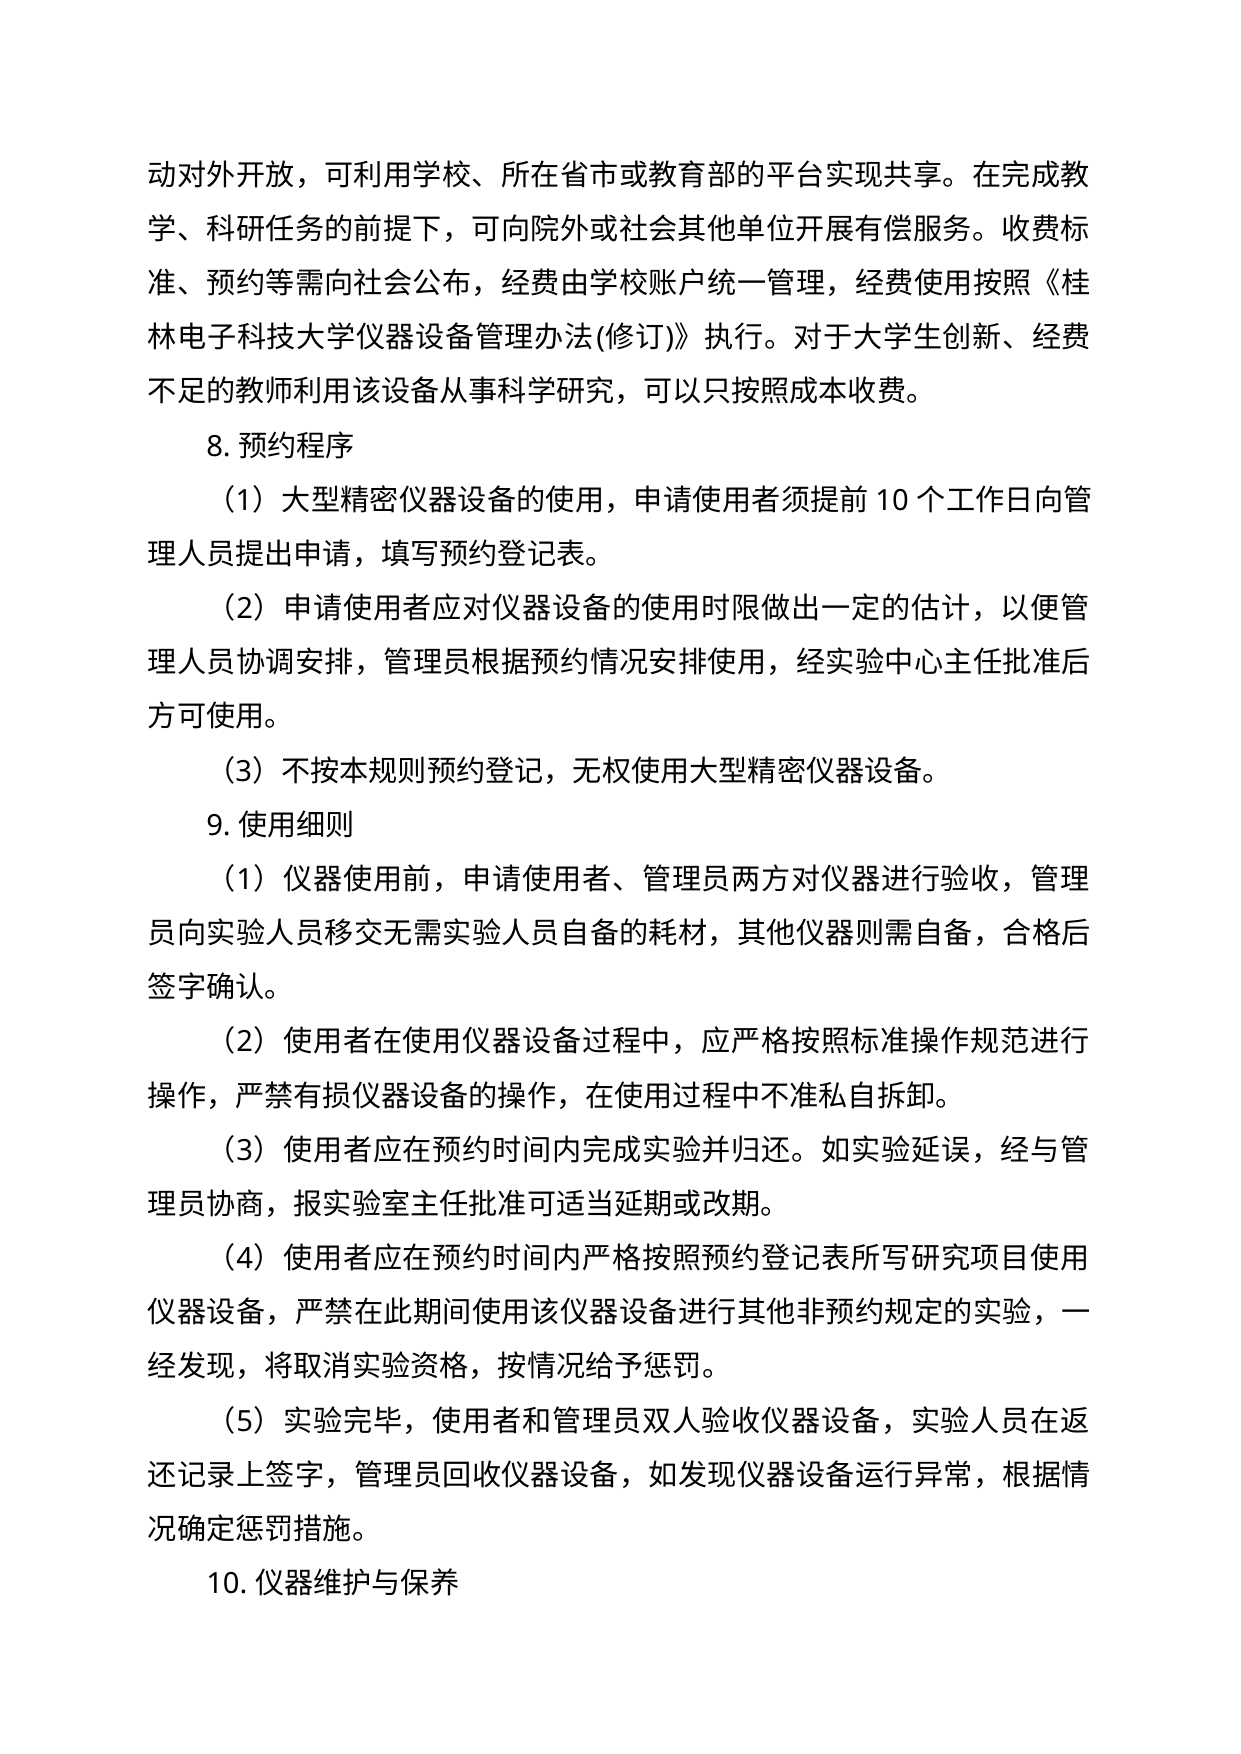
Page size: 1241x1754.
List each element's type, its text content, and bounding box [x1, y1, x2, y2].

text （2）申请使用者应对仪器设备的使用时限做出一定的估计，以便管理人员协调安排，管理员根据预约情况安排使用，经实验中心主任批准后方可使用。 [148, 575, 1092, 738]
text （3）不按本规则预约登记，无权使用大型精密仪器设备。 [148, 738, 1092, 792]
text （5）实验完毕，使用者和管理员双人验收仪器设备，实验人员在返还记录上签字，管理员回收仪器设备，如发现仪器设备运行异常，根据情况确定惩罚措施。 [148, 1388, 1092, 1550]
text （2）使用者在使用仪器设备过程中，应严格按照标准操作规范进行操作，严禁有损仪器设备的操作，在使用过程中不准私自拆卸。 [148, 1008, 1092, 1117]
text （3）使用者应在预约时间内完成实验并归还。如实验延误，经与管理员协商，报实验室主任批准可适当延期或改期。 [148, 1117, 1092, 1225]
text 8. 预约程序 [148, 413, 1092, 467]
text （1）仪器使用前，申请使用者、管理员两方对仪器进行验收，管理员向实验人员移交无需实验人员自备的耗材，其他仪器则需自备，合格后签字确认。 [148, 846, 1092, 1008]
text （1）大型精密仪器设备的使用，申请使用者须提前10 个工作日向管理人员提出申请，填写预约登记表。 [148, 467, 1092, 575]
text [148, 142, 1092, 413]
text 9. 使用细则 [148, 792, 1092, 846]
text （4）使用者应在预约时间内严格按照预约登记表所写研究项目使用仪器设备，严禁在此期间使用该仪器设备进行其他非预约规定的实验，一经发现，将取消实验资格，按情况给予惩罚。 [148, 1225, 1092, 1388]
text 10. 仪器维护与保养 [148, 1550, 1092, 1604]
